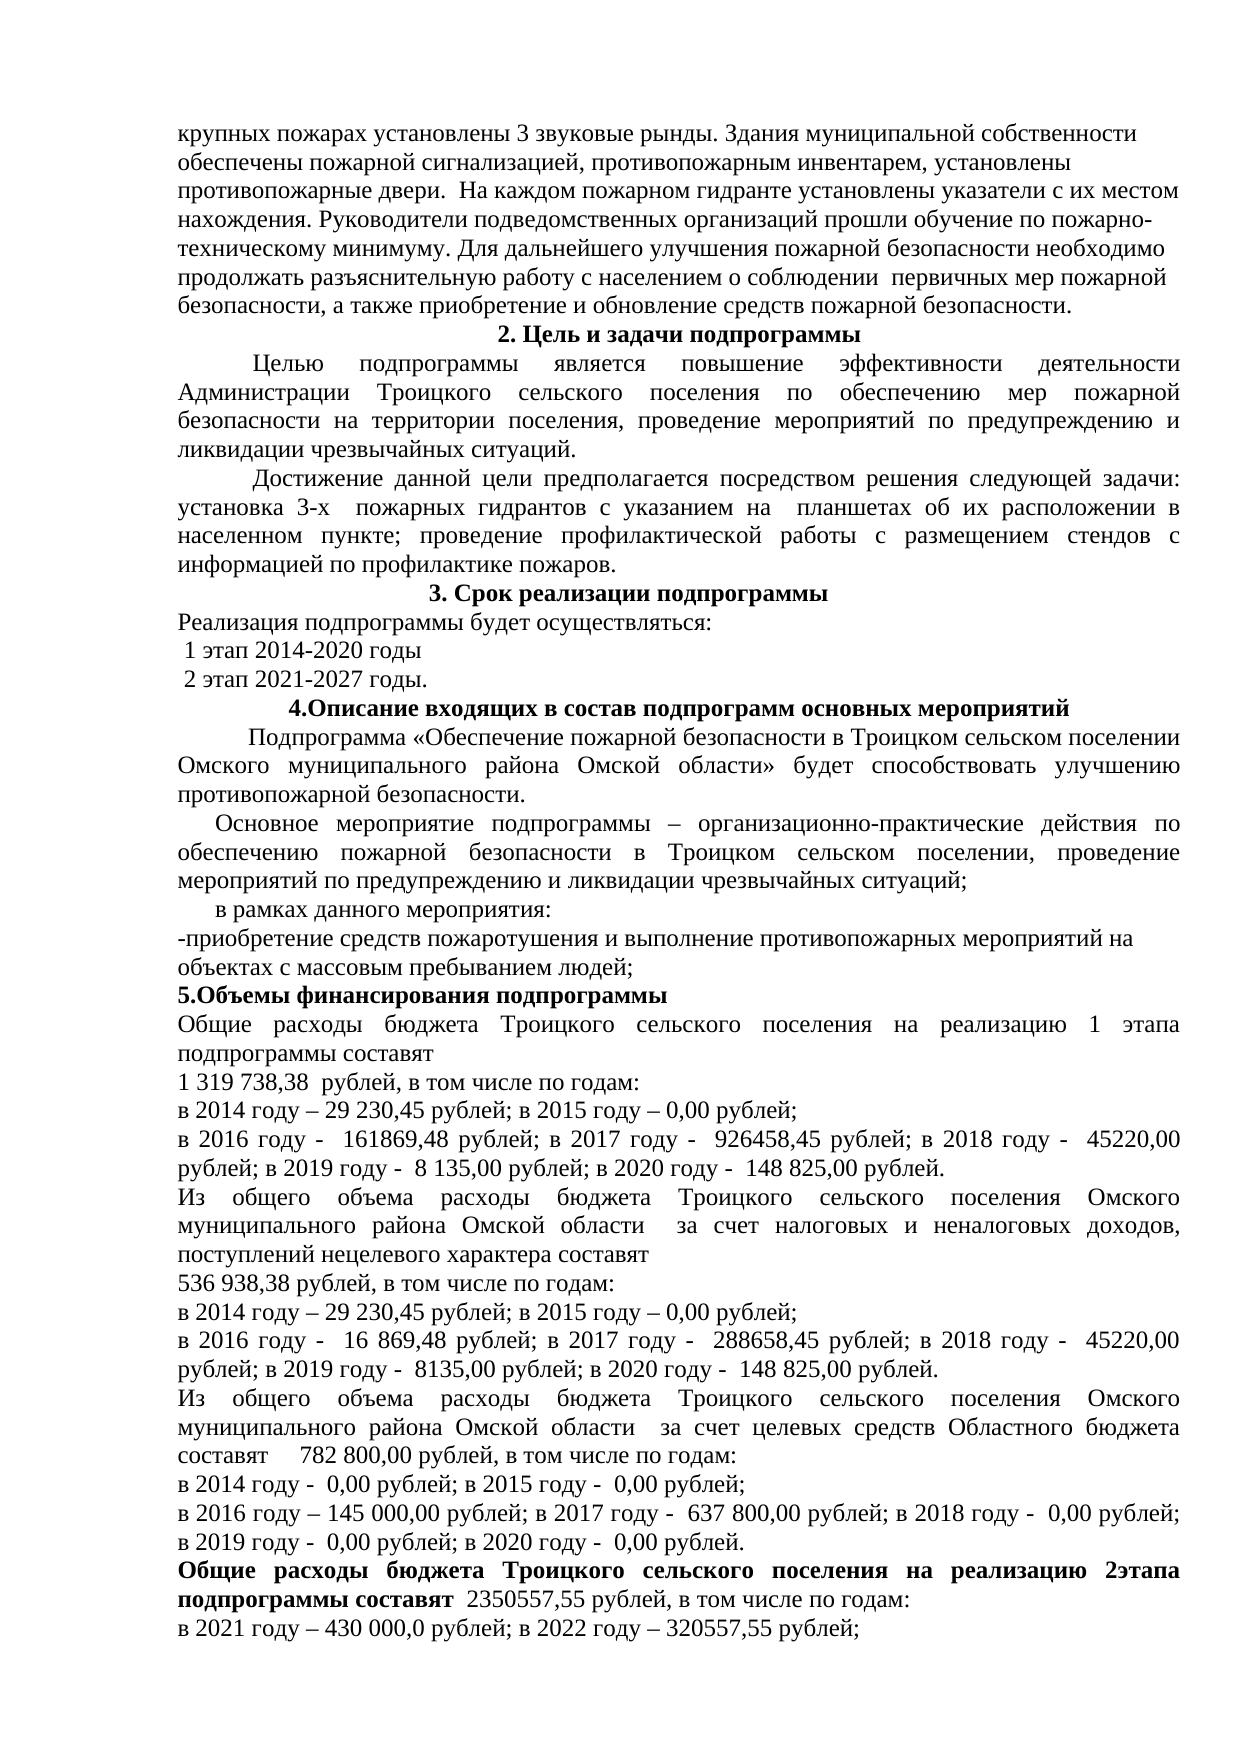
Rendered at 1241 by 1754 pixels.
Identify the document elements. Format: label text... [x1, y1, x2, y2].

text в 2014 году – 29 230,45 рублей; в 2015 году – 0,00 рублей; [177, 1297, 1181, 1326]
text Общие расходы бюджета Троицкого сельского поселения на реализацию 2этапа подпрограммы составят 2350557,55 рублей, в том числе по годам: [177, 1556, 1181, 1613]
text 4.Описание входящих в состав подпрограмм основных мероприятий [177, 693, 1181, 722]
text в 2016 году - 16 869,48 рублей; в 2017 году - 288658,45 рублей; в 2018 году - 45220,00 рублей; в 2019 году - 8135,00 рублей; в 2020 году - 148 825,00 рублей. [177, 1326, 1181, 1383]
text Из общего объема расходы бюджета Троицкого сельского поселения Омского муниципального района Омской области за счет налоговых и неналоговых доходов, поступлений нецелевого характера составят [177, 1182, 1181, 1268]
text -приобретение средств пожаротушения и выполнение противопожарных мероприятий на объектах с массовым пребыванием людей; [177, 923, 1181, 981]
text 3. Срок реализации подпрограммы [177, 578, 1181, 607]
text 2 этап 2021-2027 годы. [177, 664, 1181, 693]
text в 2014 году – 29 230,45 рублей; в 2015 году – 0,00 рублей; [177, 1096, 1181, 1124]
text Реализация подпрограммы будет осуществляться: [177, 607, 1181, 636]
text Из общего объема расходы бюджета Троицкого сельского поселения Омского муниципального района Омской области за счет целевых средств Областного бюджета составят 782 800,00 рублей, в том числе по годам: [177, 1383, 1181, 1469]
text в рамках данного мероприятия: [177, 894, 1181, 923]
text 2. Цель и задачи подпрограммы [177, 319, 1181, 348]
text 536 938,38 рублей, в том числе по годам: [177, 1268, 1181, 1297]
text Общие расходы бюджета Троицкого сельского поселения на реализацию 1 этапа подпрограммы составят [177, 1009, 1181, 1067]
text Подпрограмма «Обеспечение пожарной безопасности в Троицком сельском поселении Омского муниципального района Омской области» будет способствовать улучшению противопожарной безопасности. [177, 722, 1181, 808]
text 1 этап 2014-2020 годы [177, 636, 1181, 664]
text Основное мероприятие подпрограммы – организационно-практические действия по обеспечению пожарной безопасности в Троицком сельском поселении, проведение мероприятий по предупреждению и ликвидации чрезвычайных ситуаций; [177, 808, 1181, 894]
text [177, 118, 1181, 319]
text в 2021 году – 430 000,0 рублей; в 2022 году – 320557,55 рублей; [177, 1613, 1181, 1642]
text Целью подпрограммы является повышение эффективности деятельности Администрации Троицкого сельского поселения по обеспечению мер пожарной безопасности на территории поселения, проведение мероприятий по предупреждению и ликвидации чрезвычайных ситуаций. [177, 348, 1181, 463]
text Достижение данной цели предполагается посредством решения следующей задачи: установка 3-х пожарных гидрантов с указанием на планшетах об их расположении в населенном пункте; проведение профилактической работы с размещением стендов с информацией по профилактике пожаров. [177, 463, 1181, 578]
text 5.Объемы финансирования подпрограммы [177, 981, 1181, 1009]
text в 2016 году – 145 000,00 рублей; в 2017 году - 637 800,00 рублей; в 2018 году - 0,00 рублей; в 2019 году - 0,00 рублей; в 2020 году - 0,00 рублей. [177, 1498, 1181, 1556]
text в 2016 году - 161869,48 рублей; в 2017 году - 926458,45 рублей; в 2018 году - 45220,00 рублей; в 2019 году - 8 135,00 рублей; в 2020 году - 148 825,00 рублей. [177, 1124, 1181, 1182]
text в 2014 году - 0,00 рублей; в 2015 году - 0,00 рублей; [177, 1469, 1181, 1498]
text 1 319 738,38 рублей, в том числе по годам: [177, 1067, 1181, 1096]
